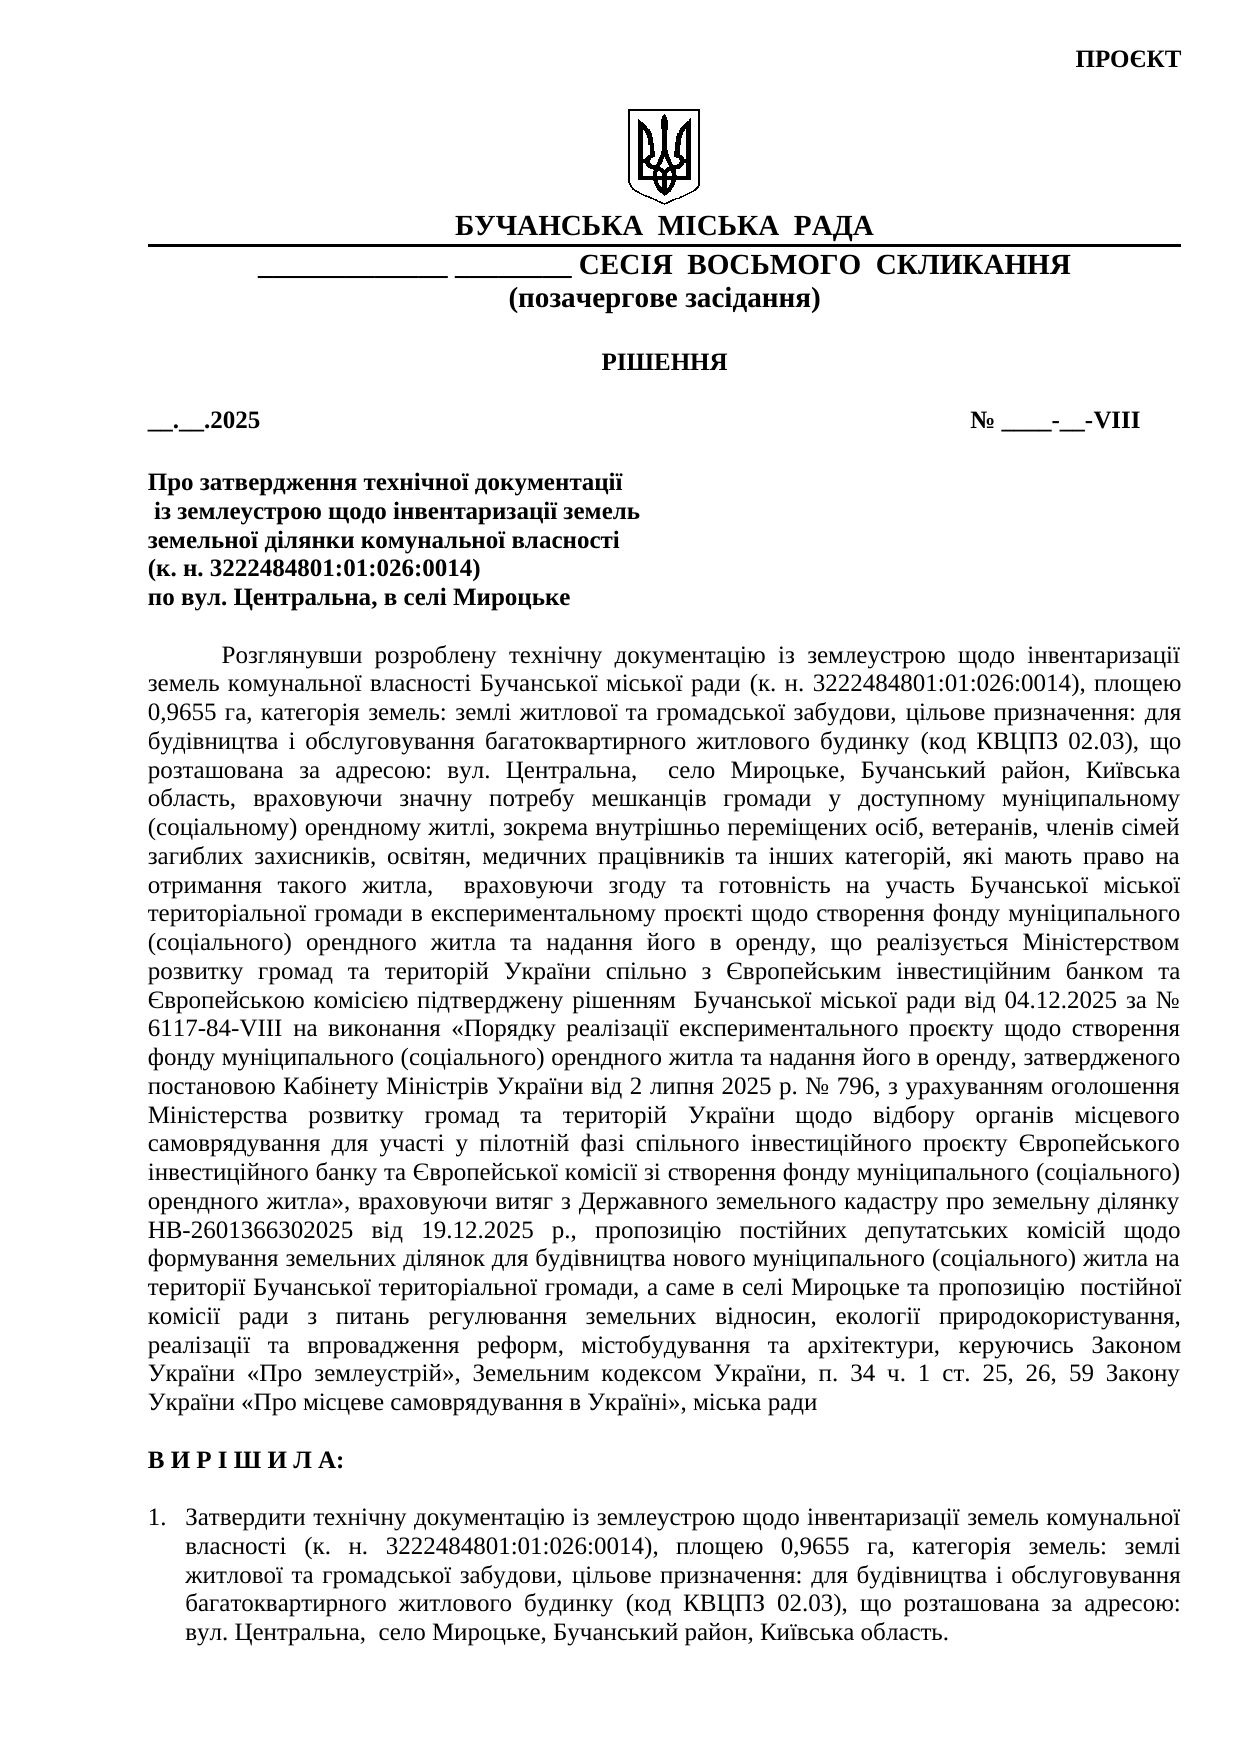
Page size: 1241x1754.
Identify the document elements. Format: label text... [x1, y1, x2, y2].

text Про затвердження технічної документації [148, 467, 1181, 496]
text __.__.2025 № ____-__-VІІІ [148, 405, 1181, 434]
text (позачергове засідання) [148, 280, 1181, 314]
text (к. н. 3222484801:01:026:0014) [148, 553, 1181, 582]
text РІШЕННЯ [148, 347, 1181, 376]
list Затвердити технічну документацію із землеустрою щодо інвентаризації земель комунальної власності (к. н. 3222484801:01:026:0014), площею 0,9655 га, категорія земель: землі житлової та громадської забудови, цільове призначення: для будівництва і обслуговування багатоквартирного житлового будинку (код КВЦПЗ 02.03), що розташована за адресою: вул. Центральна, село Мироцьке, Бучанський район, Київська область. [148, 1502, 1181, 1646]
text В И Р І Ш И Л А: [148, 1445, 1181, 1473]
text Розглянувши розроблену технічну документацію із землеустрою щодо інвентаризації земель комунальної власності Бучанської міської ради (к. н. 3222484801:01:026:0014), площею 0,9655 га, категорія земель: землі житлової та громадської забудови, цільове призначення: для будівництва і обслуговування багатоквартирного житлового будинку (код КВЦПЗ 02.03), що розташована за адресою: вул. Центральна, село Мироцьке, Бучанський район, Київська область, враховуючи значну потребу мешканців громади у доступному муніципальному (соціальному) орендному житлі, зокрема внутрішньо переміщених осіб, ветеранів, членів сімей загиблих захисників, освітян, медичних працівників та інших категорій, які мають право на отримання такого житла, враховуючи згоду та готовність на участь Бучанської міської територіальної громади в експериментальному проєкті щодо створення фонду муніципального (соціального) орендного житла та надання його в оренду, що реалізується Міністерством розвитку громад та територій України спільно з Європейським інвестиційним банком та Європейською комісією підтверджену рішенням Бучанської міської ради від 04.12.2025 за № 6117-84-VIII на виконання «Порядку реалізації експериментального проєкту щодо створення фонду муніципального (соціального) орендного житла та надання його в оренду, затвердженого постановою Кабінету Міністрів України від 2 липня 2025 р. № 796, з урахуванням оголошення Міністерства розвитку громад та територій України щодо відбору органів місцевого самоврядування для участі у пілотній фазі спільного інвестиційного проєкту Європейського інвестиційного банку та Європейської комісії зі створення фонду муніципального (соціального) орендного житла», враховуючи витяг з Державного земельного кадастру про земельну ділянку НВ-2601366302025 від 19.12.2025 р., пропозицію постійних депутатських комісій щодо формування земельних ділянок для будівництва нового муніципального (соціального) житла на території Бучанської територіальної громади, а саме в селі Мироцьке та пропозицію постійної комісії ради з питань регулювання земельних відносин, екології природокористування, реалізації та впровадження реформ, містобудування та архітектури, керуючись Законом України «Про землеустрій», Земельним кодексом України, п. 34 ч. 1 ст. 25, 26, 59 Закону України «Про місцеве самоврядування в Україні», міська ради [148, 640, 1181, 1416]
text із землеустрою щодо інвентаризації земель [148, 496, 1181, 525]
text земельної ділянки комунальної власності [148, 525, 1181, 553]
text _____________ ________ СЕСІЯ ВОСЬМОГО СКЛИКАННЯ [148, 247, 1181, 280]
text по вул. Центральна, в селі Мироцьке [148, 582, 1181, 611]
text БУЧАНСЬКА МІСЬКА РАДА [148, 208, 1181, 244]
